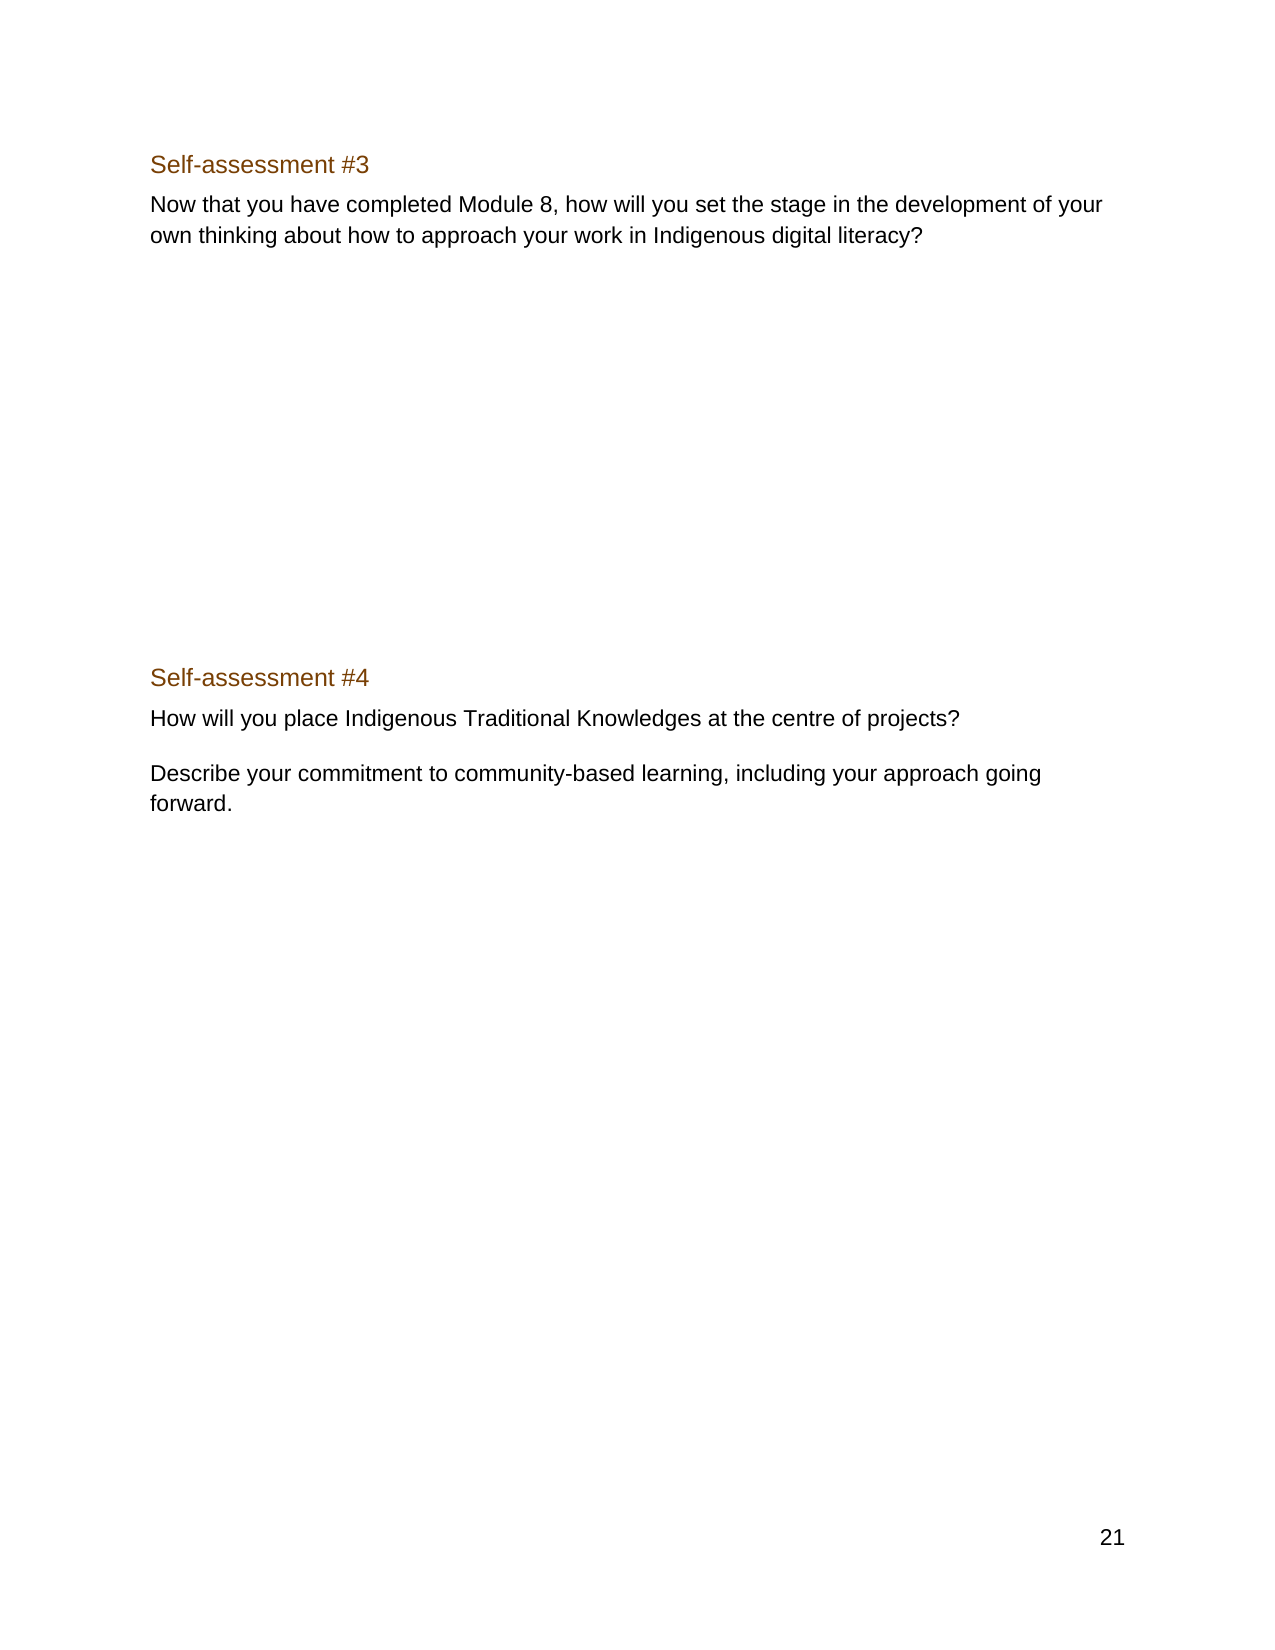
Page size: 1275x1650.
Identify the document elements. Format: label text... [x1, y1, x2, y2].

text Describe your commitment to community-based learning, including your approach going forward. [150, 760, 1125, 816]
subtitle Self-assessment #3 [150, 150, 1125, 179]
text How will you place Indigenous Traditional Knowledges at the centre of projects? [150, 704, 1125, 731]
subtitle Self-assessment #4 [150, 663, 1125, 692]
text Now that you have completed Module 8, how will you set the stage in the development of your own thinking about how to approach your work in Indigenous digital literacy? [150, 191, 1125, 248]
